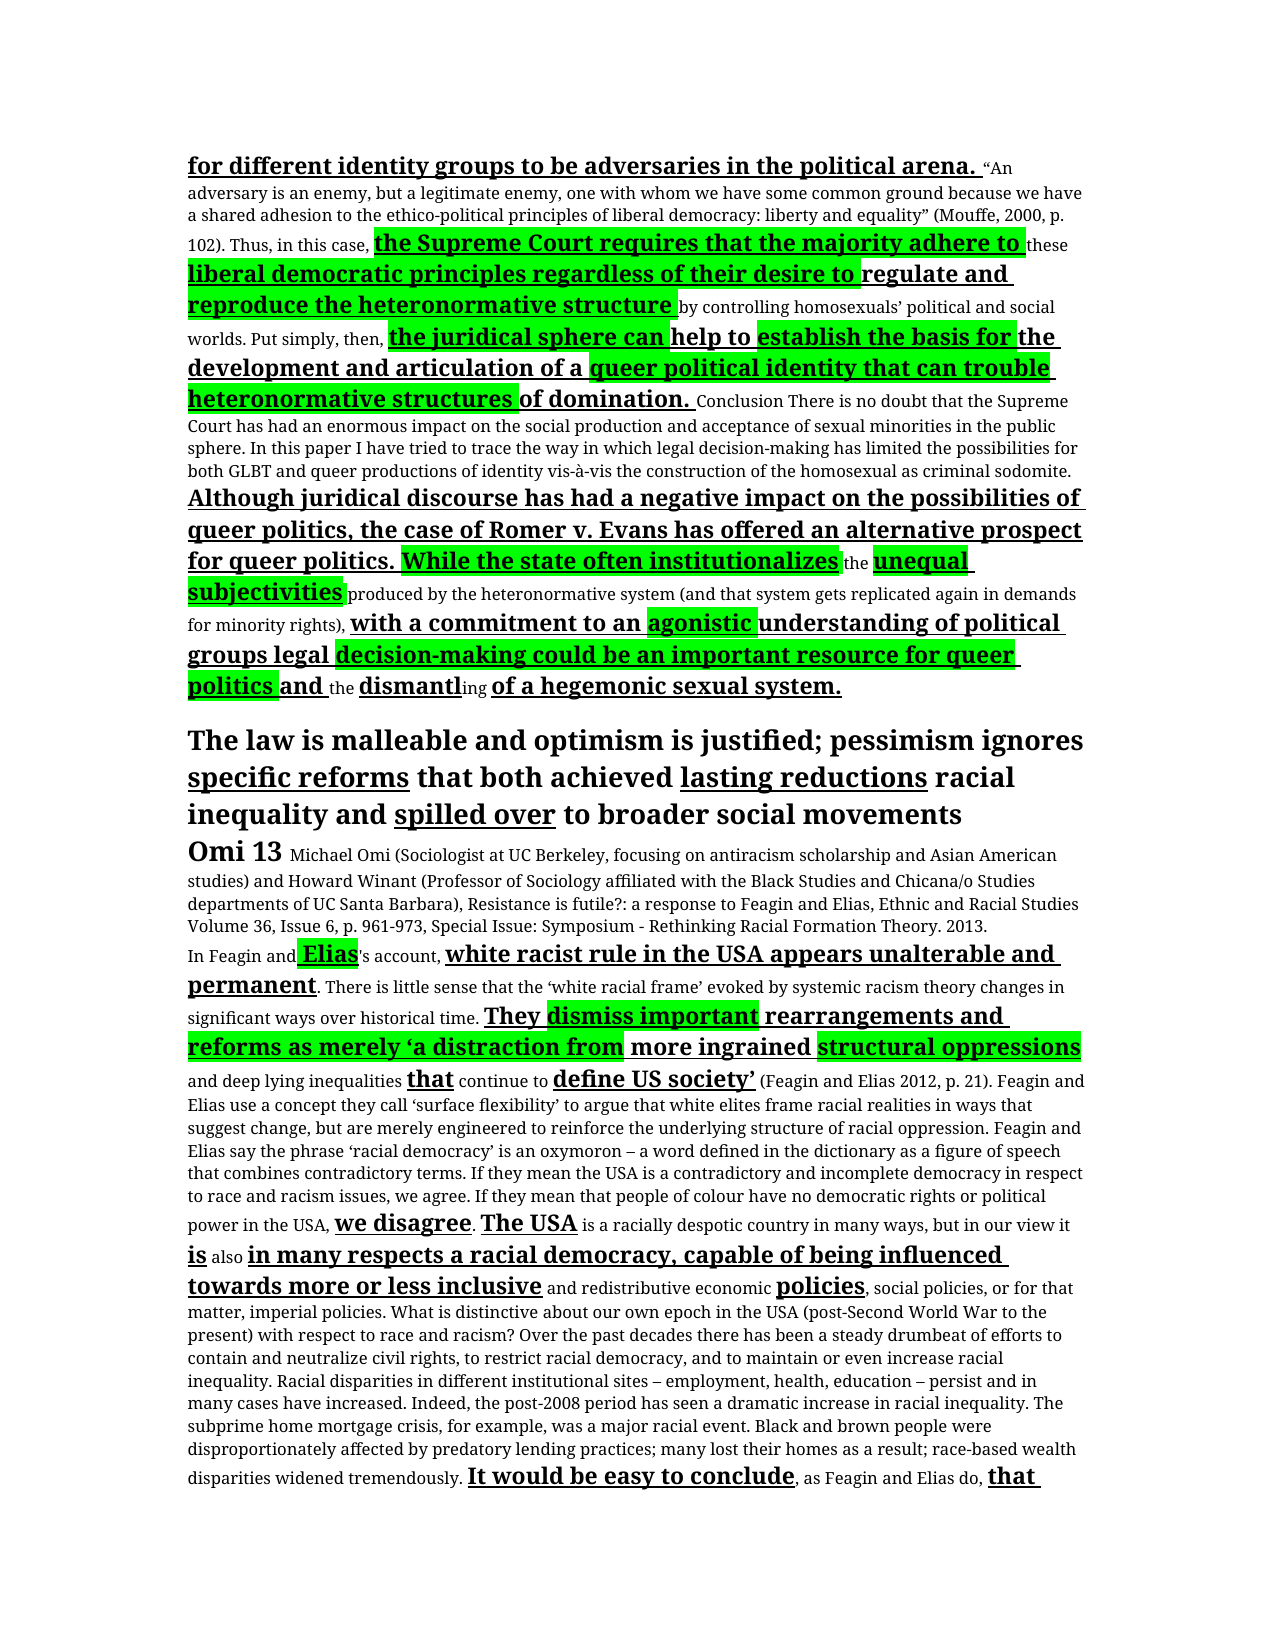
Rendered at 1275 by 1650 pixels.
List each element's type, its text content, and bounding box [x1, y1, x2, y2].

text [187, 150, 1087, 701]
text Omi 13 Michael Omi (Sociologist at UC Berkeley, focusing on antiracism scholarship and Asian American studies) and Howard Winant (Professor of Sociology affiliated with the Black Studies and Chicana/o Studies departments of UC Santa Barbara), Resistance is futile?: a response to Feagin and Elias, Ethnic and Racial Studies Volume 36, Issue 6, p. 961-973, Special Issue: Symposium - Rethinking Racial Formation Theory. 2013. [187, 832, 1087, 937]
subtitle The law is malleable and optimism is justified; pessimism ignores specific reforms that both achieved lasting reductions racial inequality and spilled over to broader social movements [187, 722, 1087, 832]
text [187, 937, 1087, 1491]
